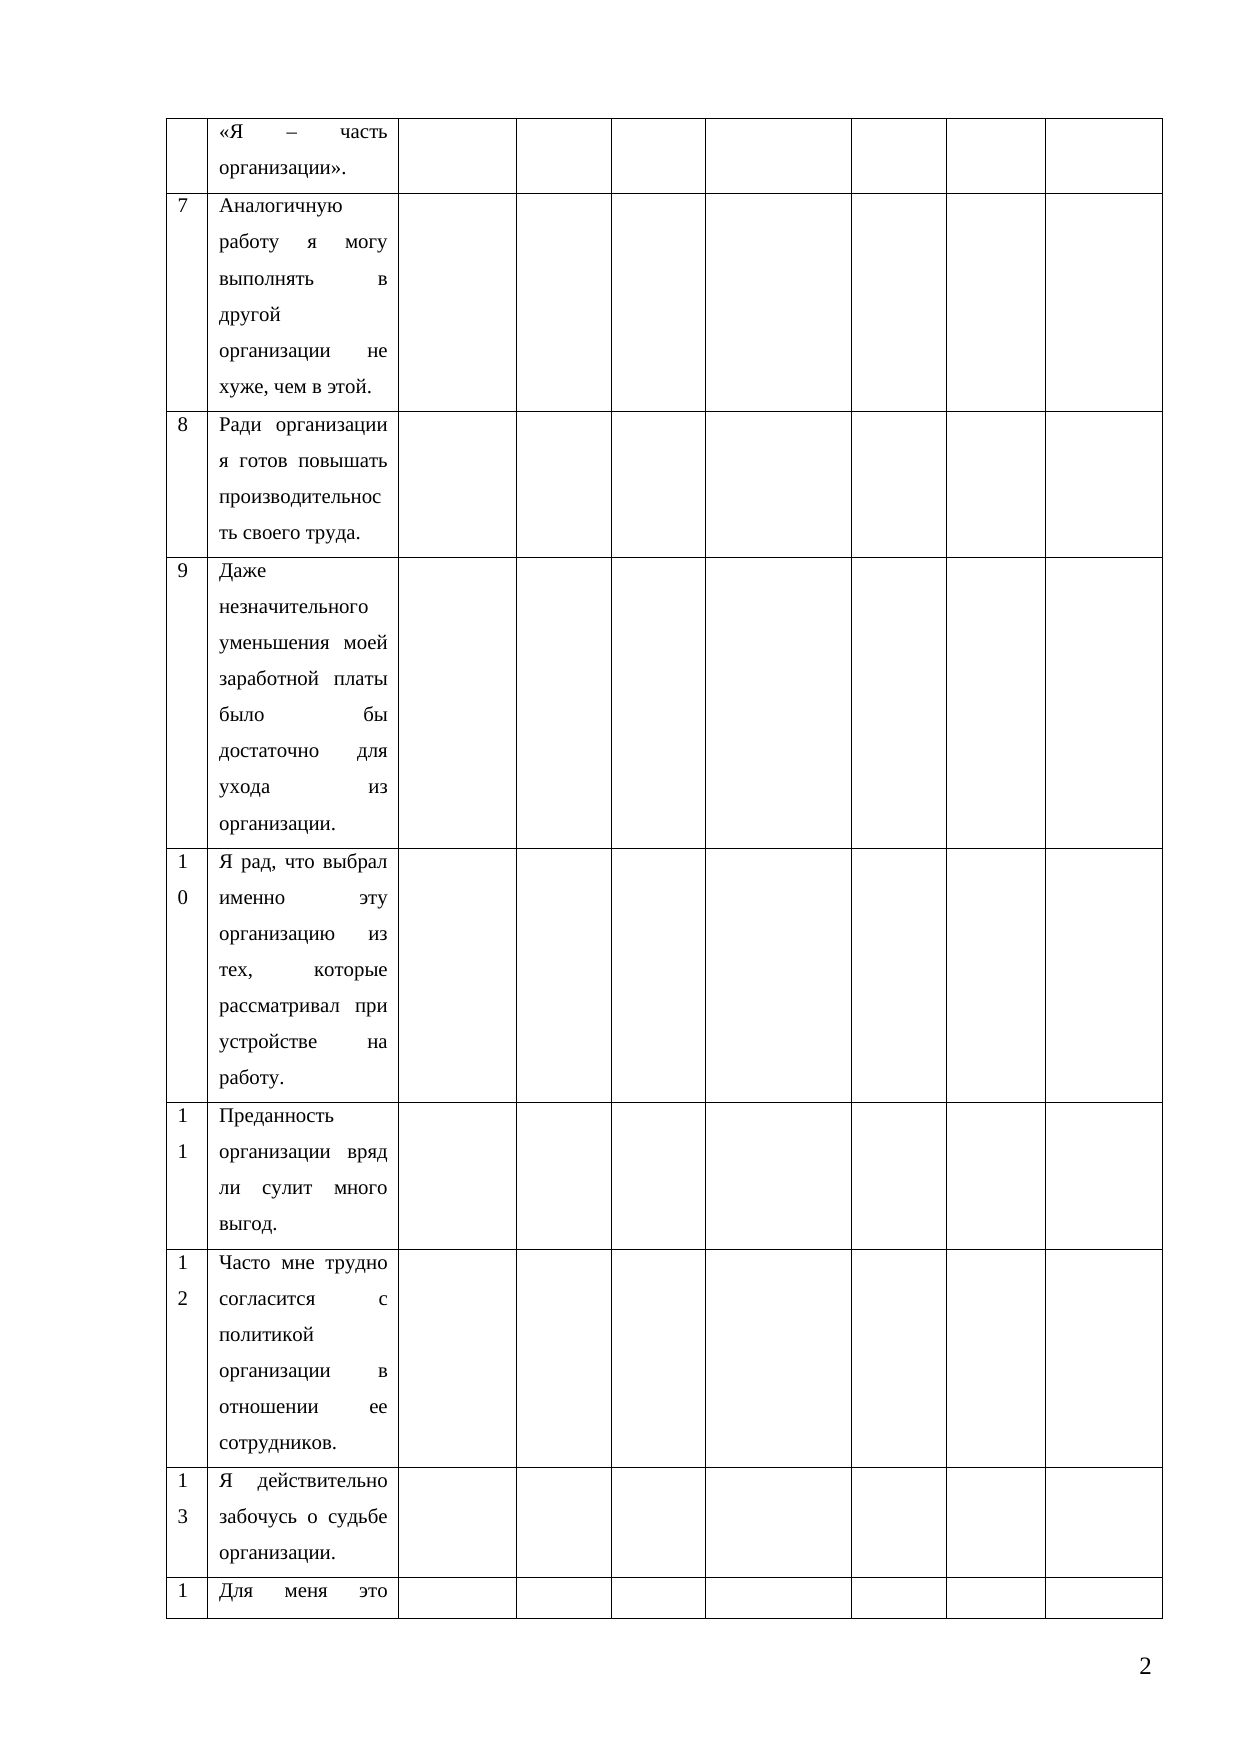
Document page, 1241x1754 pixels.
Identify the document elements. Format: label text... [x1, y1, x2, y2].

table_cell 13 [167, 1468, 207, 1577]
table_cell [1046, 194, 1162, 411]
table_cell [852, 558, 946, 848]
table_cell [947, 412, 1045, 557]
table_cell [1046, 1468, 1162, 1577]
table_cell 14 [167, 1578, 207, 1618]
table_cell [947, 1578, 1045, 1618]
table_cell Часто мне трудно согласится с политикой организации в отношении ее сотрудников. [208, 1250, 398, 1467]
table_cell 6 [167, 119, 207, 192]
table_cell [612, 119, 705, 192]
table_cell [612, 558, 705, 848]
table_cell [947, 1103, 1045, 1248]
table_cell [612, 1103, 705, 1248]
table_cell 9 [167, 558, 207, 848]
table_cell 8 [167, 412, 207, 557]
table_cell [1046, 849, 1162, 1102]
table_cell [706, 1468, 851, 1577]
table_cell [612, 849, 705, 1102]
table_cell [706, 558, 851, 848]
table_cell [947, 849, 1045, 1102]
table_cell 10 [167, 849, 207, 1102]
table_cell [612, 412, 705, 557]
table_cell [706, 1578, 851, 1618]
table_cell [947, 119, 1045, 192]
table_cell [947, 1250, 1045, 1467]
table_cell [706, 1250, 851, 1467]
table_cell [1046, 1578, 1162, 1618]
table_cell [706, 412, 851, 557]
table_cell [706, 1103, 851, 1248]
table_cell 11 [167, 1103, 207, 1248]
table_cell [612, 194, 705, 411]
table_cell Я действительно забочусь о судьбе организации. [208, 1468, 398, 1577]
table_cell Преданность организации вряд ли сулит много выгод. [208, 1103, 398, 1248]
table_cell [612, 1578, 705, 1618]
table_cell [852, 194, 946, 411]
table_cell [1046, 119, 1162, 192]
table_cell [1046, 1250, 1162, 1467]
table_cell Аналогичную работу я могу выполнять в другой организации не хуже, чем в этой. [208, 194, 398, 411]
table_cell [517, 194, 611, 411]
table_cell [852, 1250, 946, 1467]
table_cell [399, 119, 516, 192]
table_cell [612, 1250, 705, 1467]
table_cell [852, 1468, 946, 1577]
table_cell [852, 1103, 946, 1248]
table_cell [517, 558, 611, 848]
table_cell [706, 849, 851, 1102]
table_cell [399, 558, 516, 848]
table_cell [399, 849, 516, 1102]
table_cell 12 [167, 1250, 207, 1467]
table_cell [1046, 412, 1162, 557]
table_cell [852, 119, 946, 192]
table_cell [947, 558, 1045, 848]
table_cell [517, 1250, 611, 1467]
table_cell [517, 1468, 611, 1577]
table_cell 7 [167, 194, 207, 411]
table_cell Ради организации я готов повышать производительность своего труда. [208, 412, 398, 557]
table_cell Даже незначительного уменьшения моей заработной платы было бы достаточно для ухода из организации. [208, 558, 398, 848]
table_cell Я рад, что выбрал именно эту организацию из тех, которые рассматривал при устройстве на работу. [208, 849, 398, 1102]
table_cell [399, 1250, 516, 1467]
table_cell [947, 1468, 1045, 1577]
table_cell [517, 849, 611, 1102]
table_cell [399, 1578, 516, 1618]
table_cell [517, 119, 611, 192]
table_cell [399, 412, 516, 557]
table_cell [852, 849, 946, 1102]
table_cell [517, 1578, 611, 1618]
table_cell [706, 194, 851, 411]
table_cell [208, 119, 398, 192]
table_cell [399, 194, 516, 411]
table_cell [399, 1468, 516, 1577]
table_cell [399, 1103, 516, 1248]
table_cell [1046, 558, 1162, 848]
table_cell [208, 1578, 398, 1618]
table_cell [852, 412, 946, 557]
table_cell [1046, 1103, 1162, 1248]
table_cell [517, 412, 611, 557]
table_cell [852, 1578, 946, 1618]
table_cell [706, 119, 851, 192]
table_cell [517, 1103, 611, 1248]
table_cell [947, 194, 1045, 411]
table_cell [612, 1468, 705, 1577]
